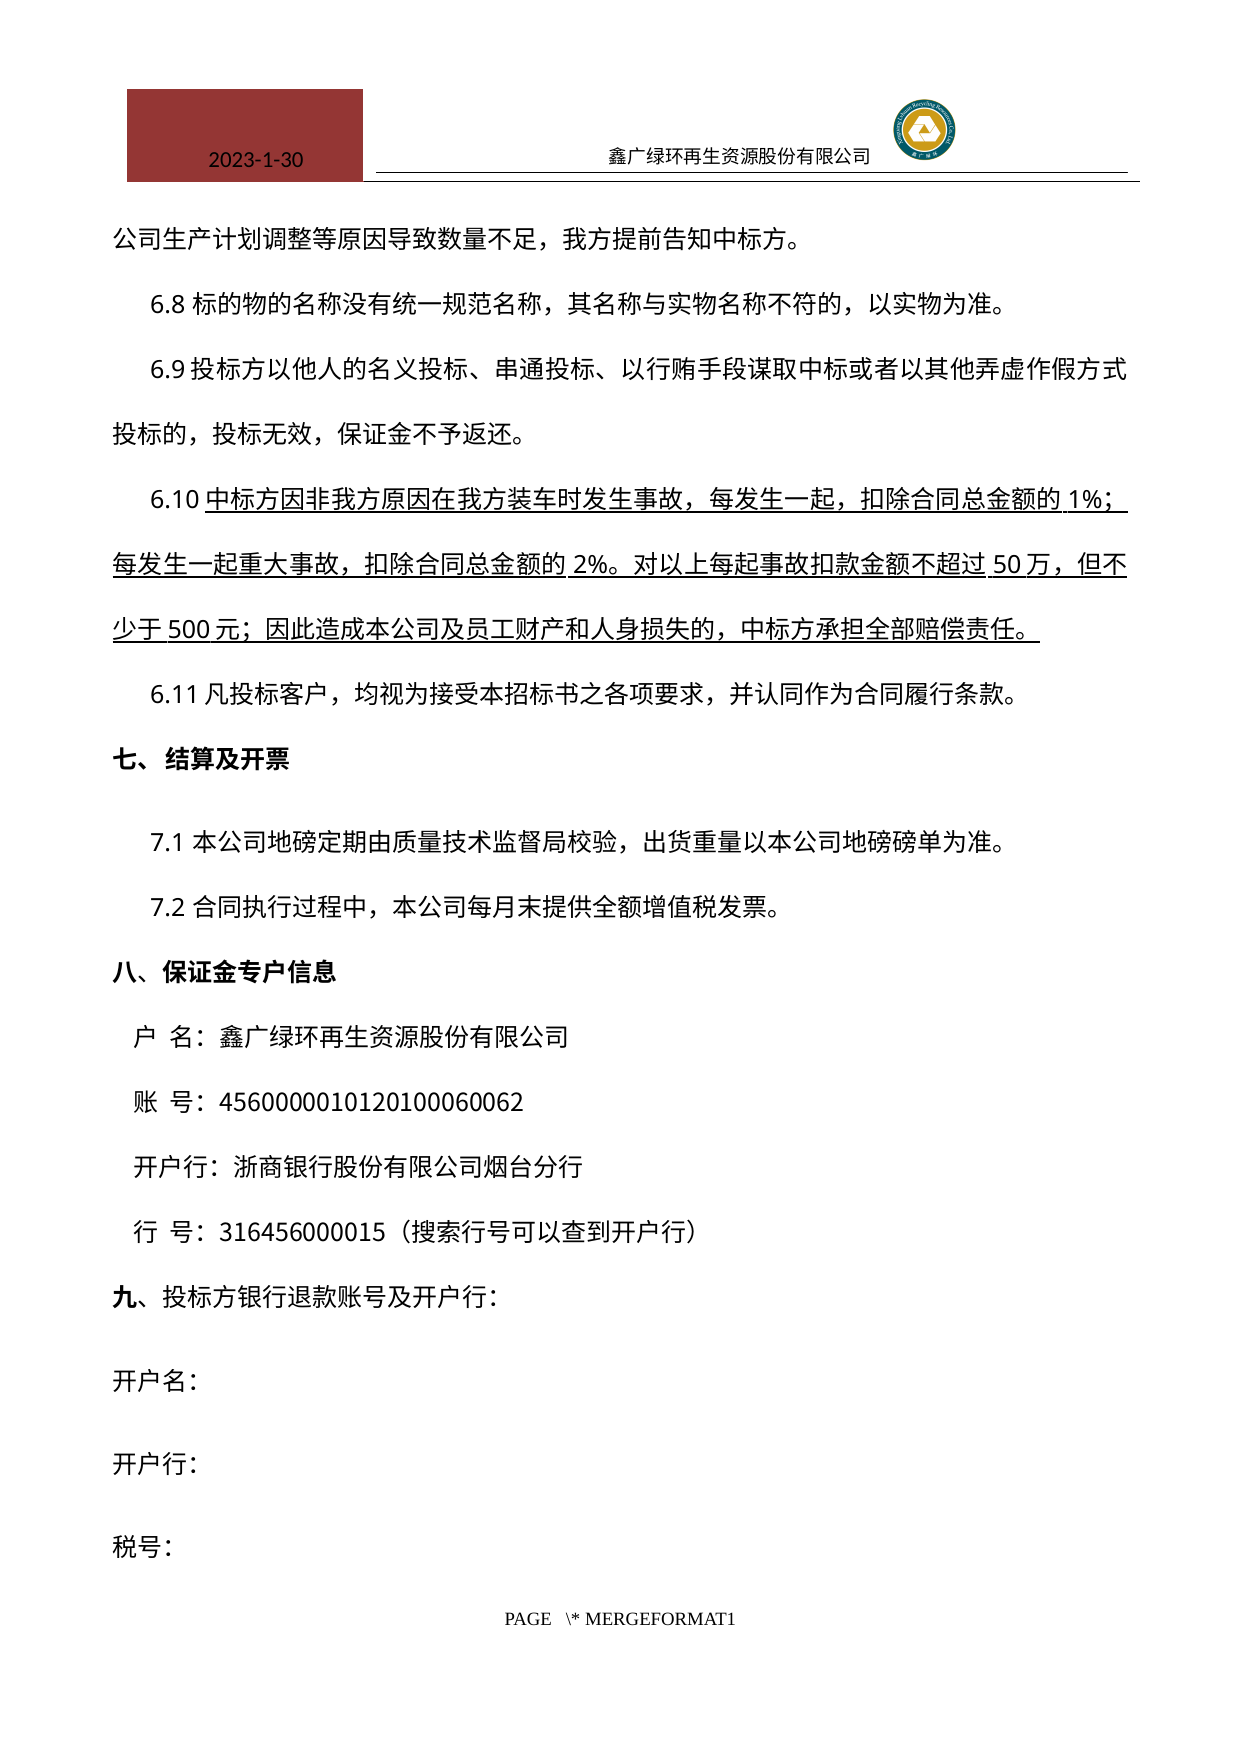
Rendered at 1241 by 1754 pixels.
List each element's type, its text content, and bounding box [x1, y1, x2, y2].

list 结算及开票 [112, 725, 1128, 790]
text 八、保证金专户信息 [112, 938, 1128, 1003]
text 九、投标方银行退款账号及开户行： [112, 1263, 1128, 1328]
text 账 号：4560000010120100060062 [133, 1068, 1128, 1133]
text 6.9投标方以他人的名义投标、串通投标、以行贿手段谋取中标或者以其他弄虚作假方式投标的，投标无效，保证金不予返还。 [112, 335, 1128, 465]
text 6.8 标的物的名称没有统一规范名称，其名称与实物名称不符的，以实物为准。 [112, 270, 1128, 335]
text 开户名： [112, 1347, 1128, 1412]
text 开户行：浙商银行股份有限公司烟台分行 [133, 1133, 1128, 1198]
text 开户行： [112, 1430, 1128, 1495]
picture [892, 96, 959, 164]
text 6.10中标方因非我方原因在我方装车时发生事故，每发生一起，扣除合同总金额的1%；每发生一起重大事故，扣除合同总金额的2%。对以上每起事故扣款金额不超过50万，但不少于500元；因此造成本公司及员工财产和人身损失的，中标方承担全部赔偿责任。 [112, 465, 1128, 660]
text 行 号：316456000015（搜索行号可以查到开户行） [133, 1198, 1128, 1263]
text 7.2 合同执行过程中，本公司每月末提供全额增值税发票。 [112, 873, 1128, 938]
text 6.7因中标方原因，未能完成当月合同约定回收量的，对缺口数量按中标单价*20%元/吨进行处罚，处罚金额在保证金中扣除，如实际损失大于保证金，则中标方应全部承担；因本公司生产计划调整等原因导致数量不足，我方提前告知中标方。 [112, 205, 1128, 270]
text 税号： [112, 1513, 1128, 1578]
text 7.1 本公司地磅定期由质量技术监督局校验，出货重量以本公司地磅磅单为准。 [112, 808, 1128, 873]
text 户 名：鑫广绿环再生资源股份有限公司 [133, 1003, 1128, 1068]
text 6.11凡投标客户，均视为接受本招标书之各项要求，并认同作为合同履行条款。 [112, 660, 1128, 725]
